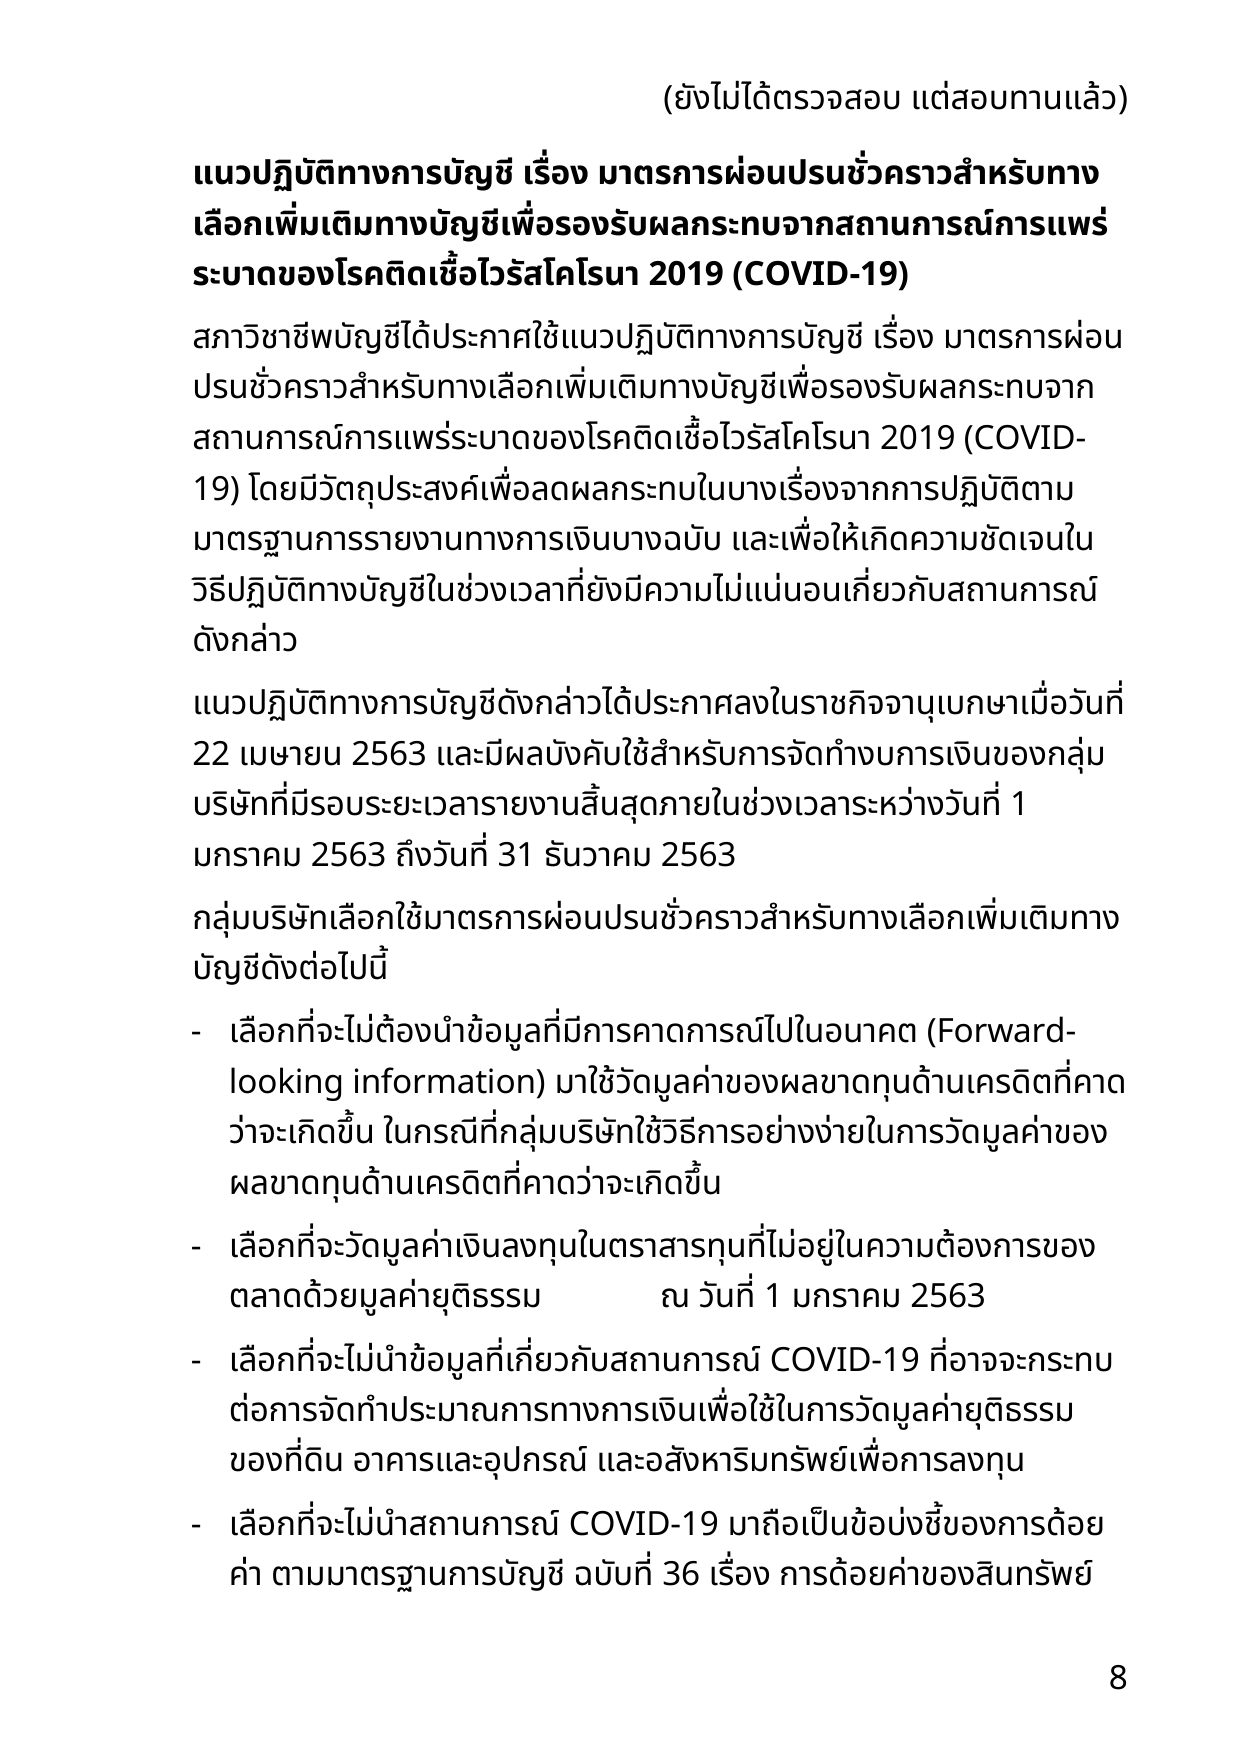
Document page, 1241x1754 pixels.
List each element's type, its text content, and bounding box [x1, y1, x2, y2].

text แนวปฏิบัติทางการบัญชีดังกล่าวได้ประกาศลงในราชกิจจานุเบกษาเมื่อวันที่ 22 เมษายน 2563 และมีผลบังคับใช้สำหรับการจัดทำงบการเงินของกลุ่มบริษัทที่มีรอบระยะเวลารายงานสิ้นสุดภายในช่วงเวลาระหว่างวันที่ 1 มกราคม 2563 ถึงวันที่ 31 ธันวาคม 2563 [135, 679, 1128, 881]
text กลุ่มบริษัทเลือกใช้มาตรการผ่อนปรนชั่วคราวสำหรับทางเลือกเพิ่มเติมทางบัญชีดังต่อไปนี้ [135, 894, 1128, 994]
text - เลือกที่จะไม่ต้องนำข้อมูลที่มีการคาดการณ์ไปในอนาคต (Forward-looking information) มาใช้วัดมูลค่าของผลขาดทุนด้านเครดิตที่คาดว่าจะเกิดขึ้น ในกรณีที่กลุ่มบริษัทใช้วิธีการอย่างง่ายในการวัดมูลค่าของผลขาดทุนด้านเครดิตที่คาดว่าจะเกิดขึ้น [191, 1007, 1128, 1209]
text - เลือกที่จะวัดมูลค่าเงินลงทุนในตราสารทุนที่ไม่อยู่ในความต้องการของตลาดด้วยมูลค่ายุติธรรม ณ วันที่ 1 มกราคม 2563 [191, 1222, 1128, 1323]
text แนวปฏิบัติทางการบัญชี เรื่อง มาตรการผ่อนปรนชั่วคราวสำหรับทางเลือกเพิ่มเติมทางบัญชีเพื่อรองรับผลกระทบจากสถานการณ์การแพร่ระบาดของโรคติดเชื้อไวรัสโคโรนา 2019 (COVID-19) [135, 149, 1128, 301]
text - เลือกที่จะไม่นำข้อมูลที่เกี่ยวกับสถานการณ์ COVID-19 ที่อาจจะกระทบต่อการจัดทำประมาณการทางการเงินเพื่อใช้ในการวัดมูลค่ายุติธรรมของที่ดิน อาคารและอุปกรณ์ และอสังหาริมทรัพย์เพื่อการลงทุน [191, 1335, 1128, 1487]
text - เลือกที่จะไม่นำสถานการณ์ COVID-19 มาถือเป็นข้อบ่งชี้ของการด้อยค่า ตามมาตรฐานการบัญชี ฉบับที่ 36 เรื่อง การด้อยค่าของสินทรัพย์ [191, 1499, 1128, 1601]
text สภาวิชาชีพบัญชีได้ประกาศใช้แนวปฏิบัติทางการบัญชี เรื่อง มาตรการผ่อนปรนชั่วคราวสำหรับทางเลือกเพิ่มเติมทางบัญชีเพื่อรองรับผลกระทบจากสถานการณ์การแพร่ระบาดของโรคติดเชื้อไวรัสโคโรนา 2019 (COVID-19) โดยมีวัตถุประสงค์เพื่อลดผลกระทบในบางเรื่องจากการปฏิบัติตามมาตรฐานการรายงานทางการเงินบางฉบับ และเพื่อให้เกิดความชัดเจนในวิธีปฏิบัติทางบัญชีในช่วงเวลาที่ยังมีความไม่แน่นอนเกี่ยวกับสถานการณ์ดังกล่าว [135, 313, 1128, 666]
